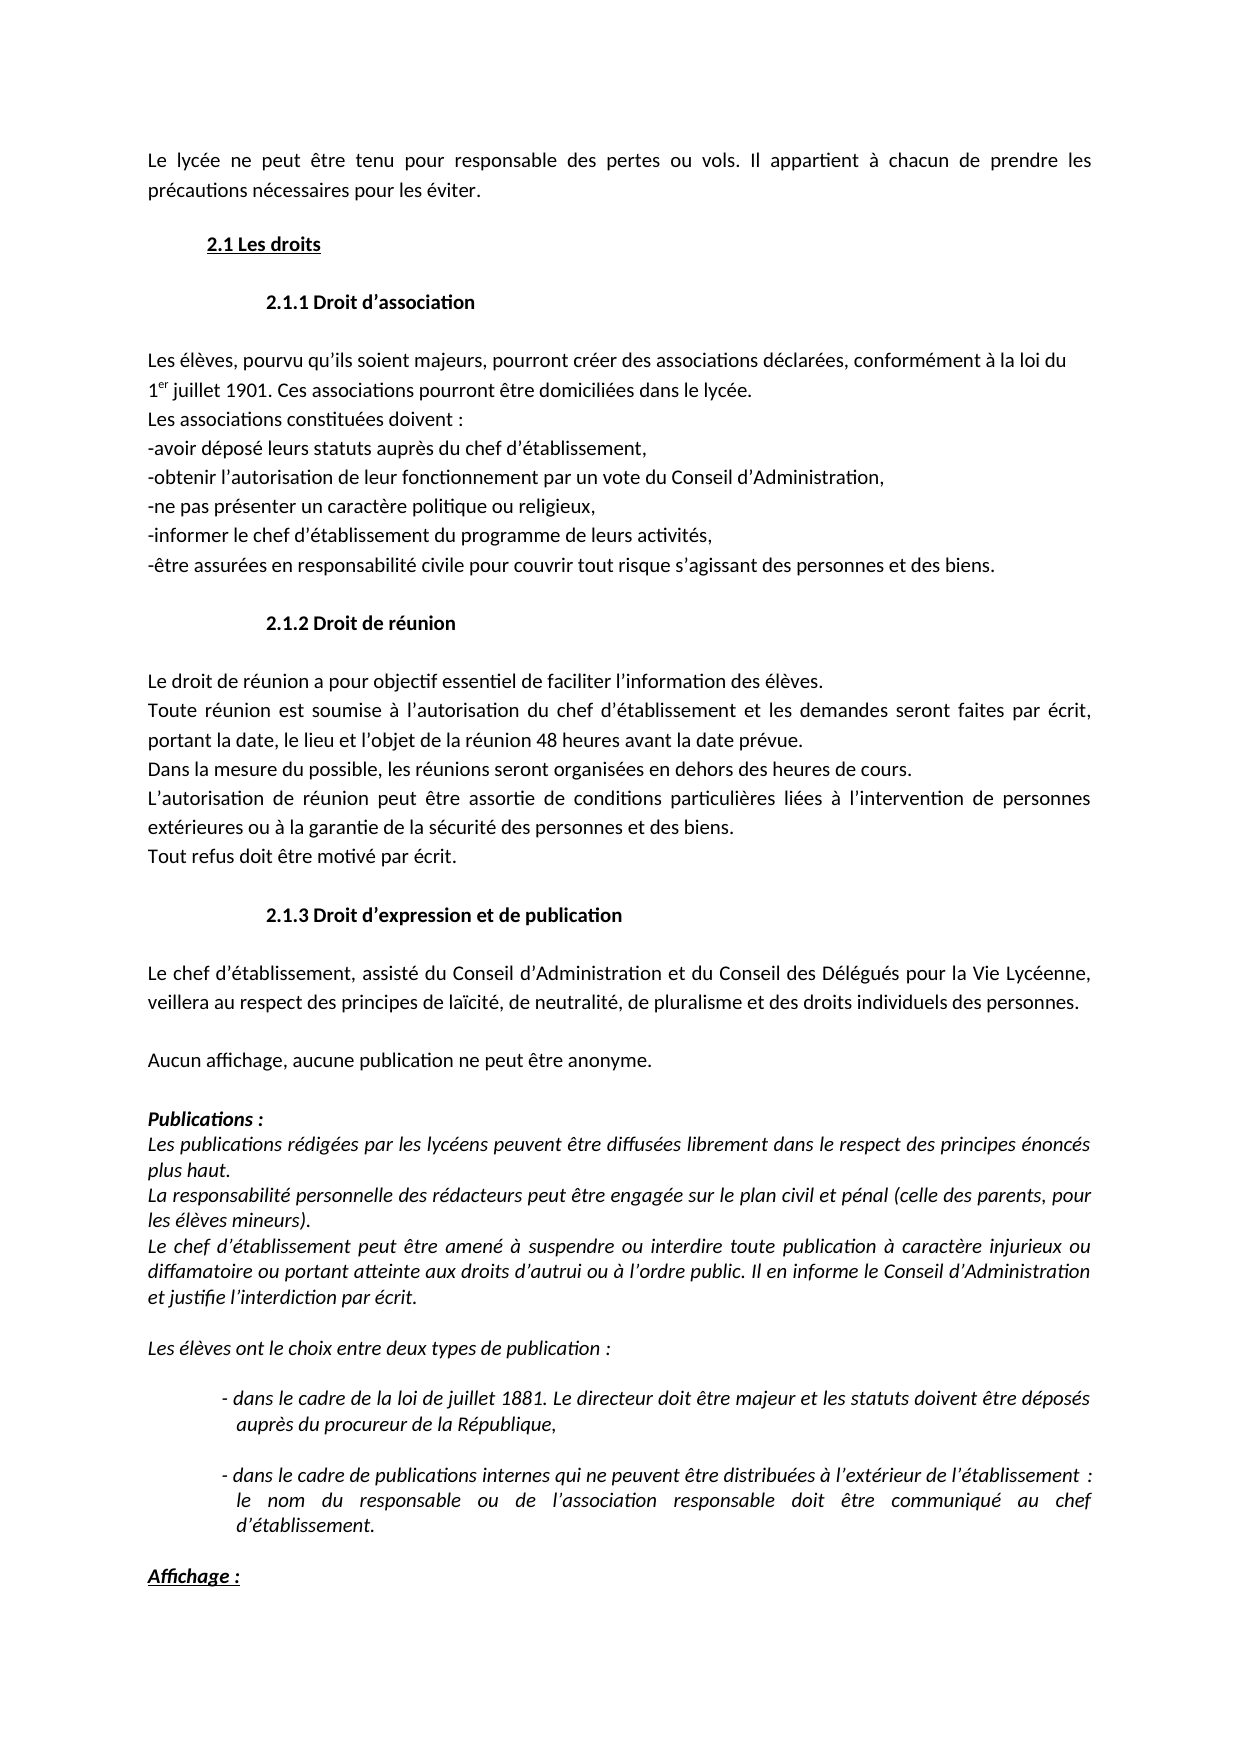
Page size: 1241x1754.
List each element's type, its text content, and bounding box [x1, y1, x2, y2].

text - dans le cadre de la loi de juillet 1881. Le directeur doit être majeur et les statuts doivent être déposés auprès du procureur de la République, [221, 1386, 1093, 1436]
text La responsabilité personnelle des rédacteurs peut être engagée sur le plan civil et pénal (celle des parents, pour les élèves mineurs). [148, 1182, 1093, 1233]
text Le lycée ne peut être tenu pour responsable des pertes ou vols. Il appartient à chacun de prendre les précautions nécessaires pour les éviter. [148, 148, 1093, 202]
text Le droit de réunion a pour objectif essentiel de faciliter l’information des élèves. [148, 668, 1093, 694]
text Dans la mesure du possible, les réunions seront organisées en dehors des heures de cours. [148, 756, 1093, 781]
text -être assurées en responsabilité civile pour couvrir tout risque s’agissant des personnes et des biens. [148, 552, 1093, 577]
text - dans le cadre de publications internes qui ne peuvent être distribuées à l’extérieur de l’établissement : le nom du responsable ou de l’association responsable doit être communiqué au chef d’établissement. [221, 1462, 1093, 1538]
text Les associations constituées doivent : [148, 406, 1093, 431]
text -ne pas présenter un caractère politique ou religieux, [148, 493, 1093, 519]
text -informer le chef d’établissement du programme de leurs activités, [148, 523, 1093, 548]
subtitle 2.1 Les droits [148, 231, 1093, 256]
text 2.1.1 Droit d’association [148, 289, 1093, 315]
text Le chef d’établissement, assisté du Conseil d’Administration et du Conseil des Délégués pour la Vie Lycéenne, veillera au respect des principes de laïcité, de neutralité, de pluralisme et des droits individuels des personnes. [148, 960, 1093, 1015]
text -avoir déposé leurs statuts auprès du chef d’établissement, [148, 435, 1093, 461]
text 2.1.2 Droit de réunion [148, 610, 1093, 636]
text Les élèves ont le choix entre deux types de publication : [148, 1335, 1093, 1360]
text Aucun affichage, aucune publication ne peut être anonyme. [148, 1048, 1093, 1073]
text -obtenir l’autorisation de leur fonctionnement par un vote du Conseil d’Administration, [148, 464, 1093, 490]
text Affichage : [148, 1563, 1093, 1589]
text Le chef d’établissement peut être amené à suspendre ou interdire toute publication à caractère injurieux ou diffamatoire ou portant atteinte aux droits d’autrui ou à l’ordre public. Il en informe le Conseil d’Administration et justifie l’interdiction par écrit. [148, 1233, 1093, 1309]
text Les élèves, pourvu qu’ils soient majeurs, pourront créer des associations déclarées, conformément à la loi du 1er juillet 1901. Ces associations pourront être domiciliées dans le lycée. [148, 348, 1093, 402]
text 2.1.3 Droit d’expression et de publication [148, 902, 1093, 927]
text Tout refus doit être motivé par écrit. [148, 843, 1093, 869]
text Toute réunion est soumise à l’autorisation du chef d’établissement et les demandes seront faites par écrit, portant la date, le lieu et l’objet de la réunion 48 heures avant la date prévue. [148, 698, 1093, 752]
text Publications : [148, 1106, 1093, 1131]
text Les publications rédigées par les lycéens peuvent être diffusées librement dans le respect des principes énoncés plus haut. [148, 1131, 1093, 1182]
text L’autorisation de réunion peut être assortie de conditions particulières liées à l’intervention de personnes extérieures ou à la garantie de la sécurité des personnes et des biens. [148, 785, 1093, 840]
